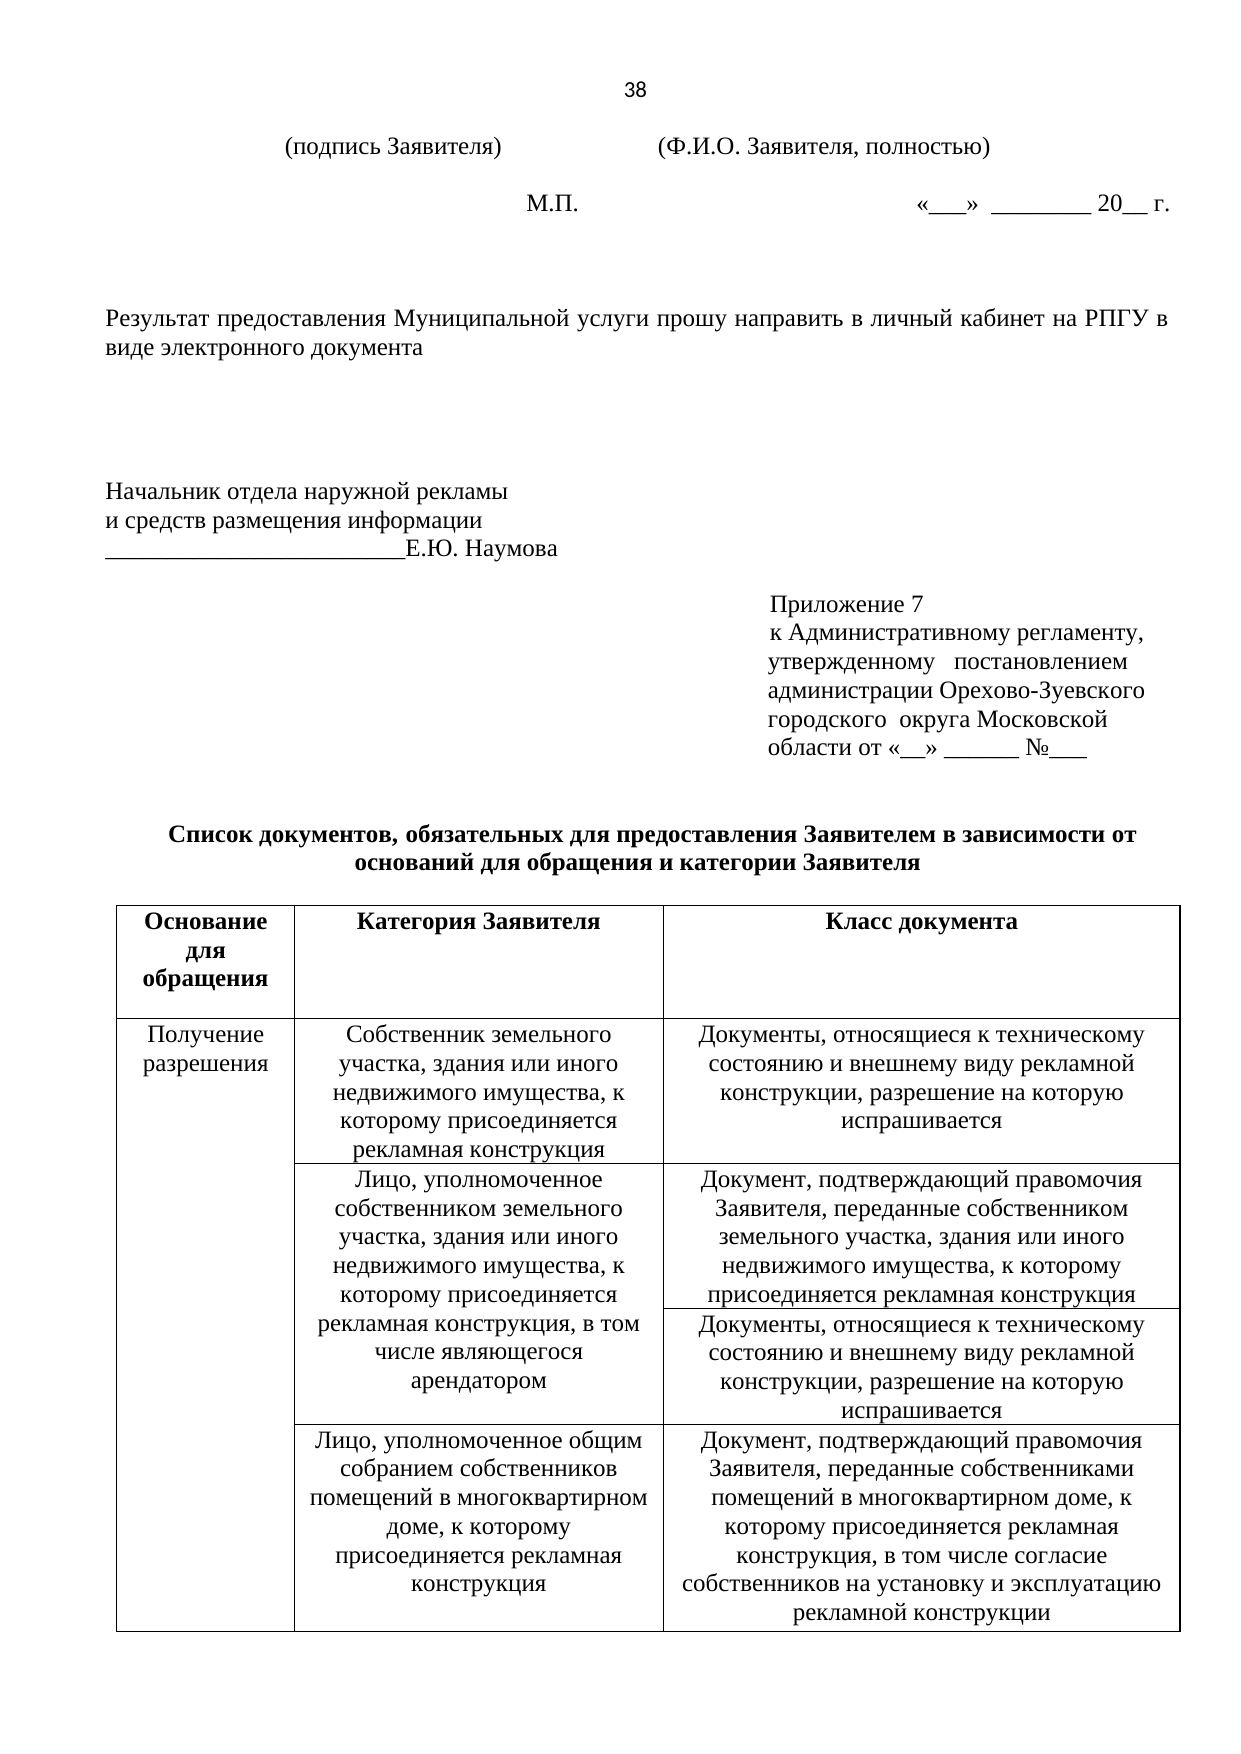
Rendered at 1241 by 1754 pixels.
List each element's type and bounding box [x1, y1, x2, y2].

table_header [94, 131, 1181, 1632]
